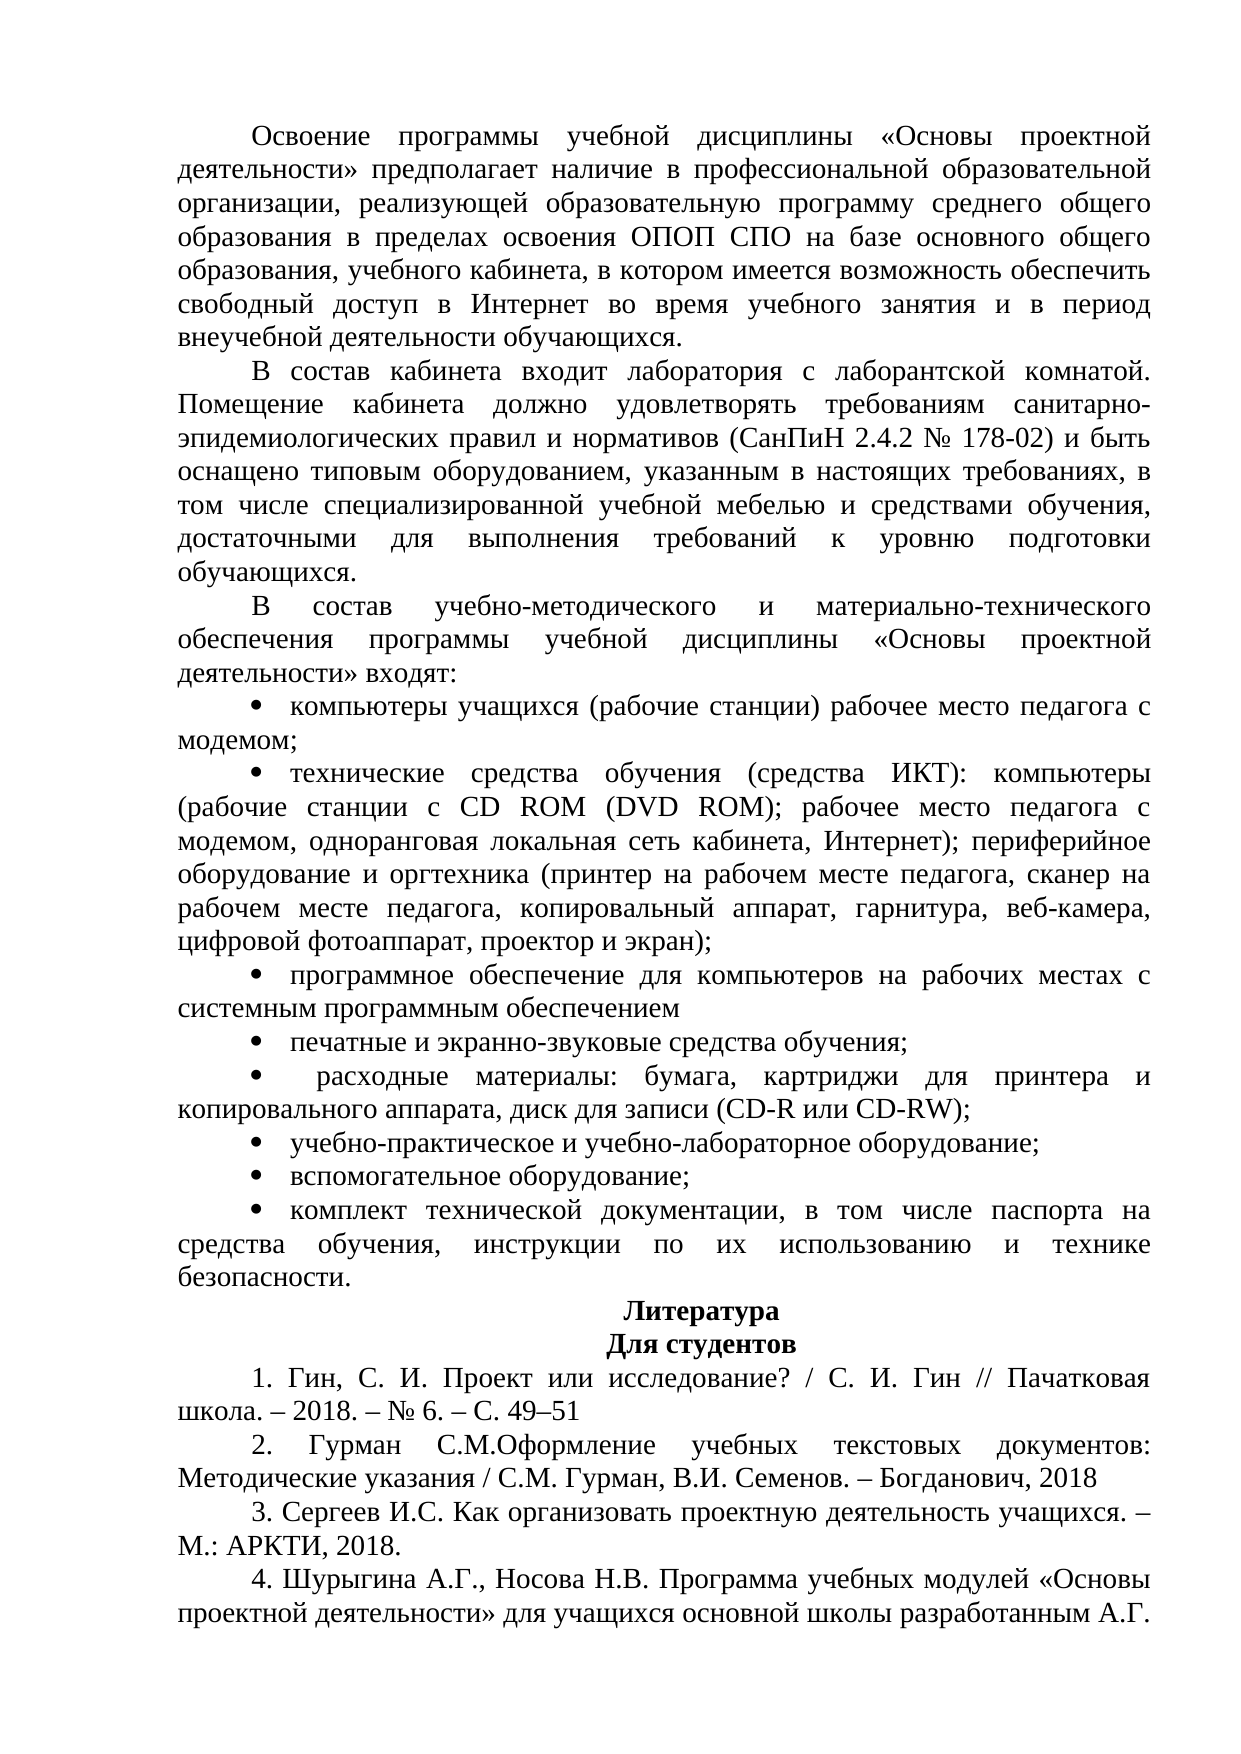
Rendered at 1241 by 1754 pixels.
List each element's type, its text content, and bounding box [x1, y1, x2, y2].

text В состав учебно-методического и материально-технического обеспечения программы учебной дисциплины «Основы проектной деятельности» входят: [177, 588, 1152, 688]
list печатные и экранно-звуковые средства обучения; [177, 1024, 1152, 1058]
text 3. Сергеев И.С. Как организовать проектную деятельность учащихся. – М.: АРКТИ, 2018. [177, 1494, 1152, 1561]
text Освоение программы учебной дисциплины «Основы проектной деятельности» предполагает наличие в профессиональной образовательной организации, реализующей образовательную программу среднего общего образования в пределах освоения ОПОП СПО на базе основного общего образования, учебного кабинета, в котором имеется возможность обеспечить свободный доступ в Интернет во время учебного занятия и в период внеучебной деятельности обучающихся. [177, 118, 1152, 353]
list расходные материалы: бумага, картриджи для принтера и копировального аппарата, диск для записи (CD-R или CD-RW); [177, 1058, 1152, 1125]
list программное обеспечение для компьютеров на рабочих местах с системным программным обеспечением [177, 957, 1152, 1024]
text Литература [177, 1293, 1152, 1326]
text 2. Гурман С.М.Оформление учебных текстовых документов: Методические указания / С.М. Гурман, В.И. Семенов. – Богданович, 2018 [177, 1427, 1152, 1494]
list учебно-практическое и учебно-лабораторное оборудование; [177, 1125, 1152, 1158]
list комплект технической документации, в том числе паспорта на средства обучения, инструкции по их использованию и технике безопасности. [177, 1192, 1152, 1293]
list компьютеры учащихся (рабочие станции) рабочее место педагога с модемом; [177, 688, 1152, 756]
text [177, 1561, 1152, 1628]
text В состав кабинета входит лаборатория с лаборантской комнатой. Помещение кабинета должно удовлетворять требованиям санитарно- эпидемиологических правил и нормативов (СанПиН 2.4.2 № 178-02) и быть оснащено типовым оборудованием, указанным в настоящих требованиях, в том числе специализированной учебной мебелью и средствами обучения, достаточными для выполнения требований к уровню подготовки обучающихся. [177, 353, 1152, 588]
list технические средства обучения (средства ИКТ): компьютеры (рабочие станции с CD ROM (DVD ROM); рабочее место педагога с модемом, одноранговая локальная сеть кабинета, Интернет); периферийное оборудование и оргтехника (принтер на рабочем месте педагога, сканер на рабочем месте педагога, копировальный аппарат, гарнитура, веб-камера, цифровой фотоаппарат, проектор и экран); [177, 756, 1152, 957]
text Для студентов [177, 1326, 1152, 1360]
text 1. Гин, С. И. Проект или исследование? / С. И. Гин // Пачатковая школа. – 2018. – № 6. – С. 49–51 [177, 1360, 1152, 1427]
list вспомогательное оборудование; [177, 1158, 1152, 1192]
